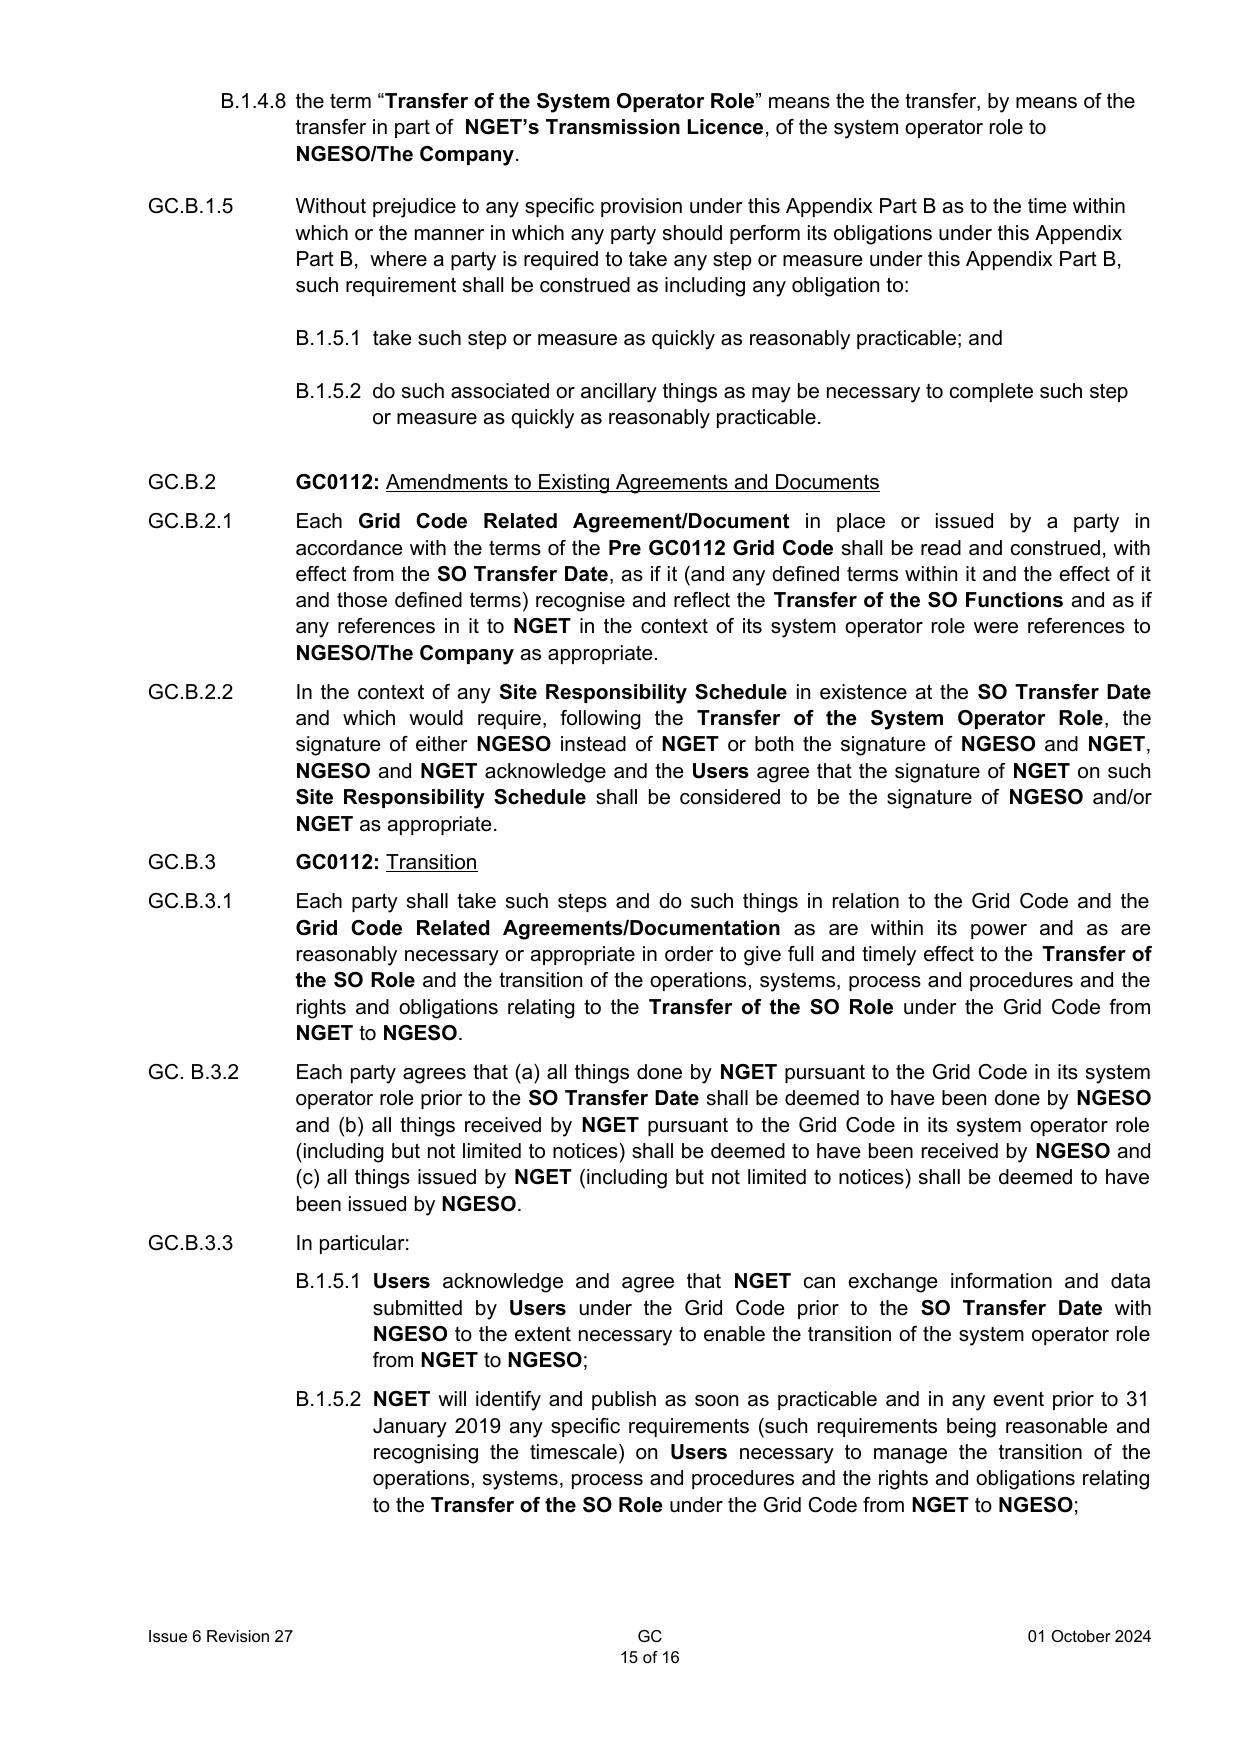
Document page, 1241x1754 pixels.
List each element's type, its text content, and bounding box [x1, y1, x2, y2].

text GC. B.3.2 Each party agrees that (a) all things done by NGET pursuant to the Grid Code in its system operator role prior to the SO Transfer Date shall be deemed to have been done by NGESO and (b) all things received by NGET pursuant to the Grid Code in its system operator role (including but not limited to notices) shall be deemed to have been received by NGESO and (c) all things issued by NGET (including but not limited to notices) shall be deemed to have been issued by NGESO. [148, 1060, 1152, 1215]
text B.1.5.1 take such step or measure as quickly as reasonably practicable; and [220, 326, 1152, 350]
text B.1.5.2 NGET will identify and publish as soon as practicable and in any event prior to 31 January 2019 any specific requirements (such requirements being reasonable and recognising the timescale) on Users necessary to manage the transition of the operations, systems, process and procedures and the rights and obligations relating to the Transfer of the SO Role under the Grid Code from NGET to NGESO; [148, 1387, 1152, 1516]
text B.1.4.8 the term “Transfer of the System Operator Role” means the the transfer, by means of the transfer in part of NGET’s Transmission Licence, of the system operator role to NGESO/The Company. [220, 89, 1152, 165]
text GC.B.2.2 In the context of any Site Responsibility Schedule in existence at the SO Transfer Date and which would require, following the Transfer of the System Operator Role, the signature of either NGESO instead of NGET or both the signature of NGESO and NGET, NGESO and NGET acknowledge and the Users agree that the signature of NGET on such Site Responsibility Schedule shall be considered to be the signature of NGESO and/or NGET as appropriate. [148, 679, 1152, 835]
text B.1.5.1 Users acknowledge and agree that NGET can exchange information and data submitted by Users under the Grid Code prior to the SO Transfer Date with NGESO to the extent necessary to enable the transition of the system operator role from NGET to NGESO; [148, 1269, 1152, 1372]
text GC.B.3 GC0112: Transition [148, 850, 1152, 874]
text GC.B.3.3 In particular: [148, 1230, 1152, 1254]
text B.1.5.2 do such associated or ancillary things as may be necessary to complete such step or measure as quickly as reasonably practicable. [220, 378, 1152, 429]
text GC.B.2 GC0112: Amendments to Existing Agreements and Documents [148, 470, 1152, 494]
text GC.B.3.1 Each party shall take such steps and do such things in relation to the Grid Code and the Grid Code Related Agreements/Documentation as are within its power and as are reasonably necessary or appropriate in order to give full and timely effect to the Transfer of the SO Role and the transition of the operations, systems, process and procedures and the rights and obligations relating to the Transfer of the SO Role under the Grid Code from NGET to NGESO. [148, 889, 1152, 1045]
text GC.B.2.1 Each Grid Code Related Agreement/Document in place or issued by a party in accordance with the terms of the Pre GC0112 Grid Code shall be read and construed, with effect from the SO Transfer Date, as if it (and any defined terms within it and the effect of it and those defined terms) recognise and reflect the Transfer of the SO Functions and as if any references in it to NGET in the context of its system operator role were references to NGESO/The Company as appropriate. [148, 509, 1152, 665]
text GC.B.1.5 Without prejudice to any specific provision under this Appendix Part B as to the time within which or the manner in which any party should perform its obligations under this Appendix Part B, where a party is required to take any step or measure under this Appendix Part B, such requirement shall be construed as including any obligation to: [148, 194, 1152, 297]
